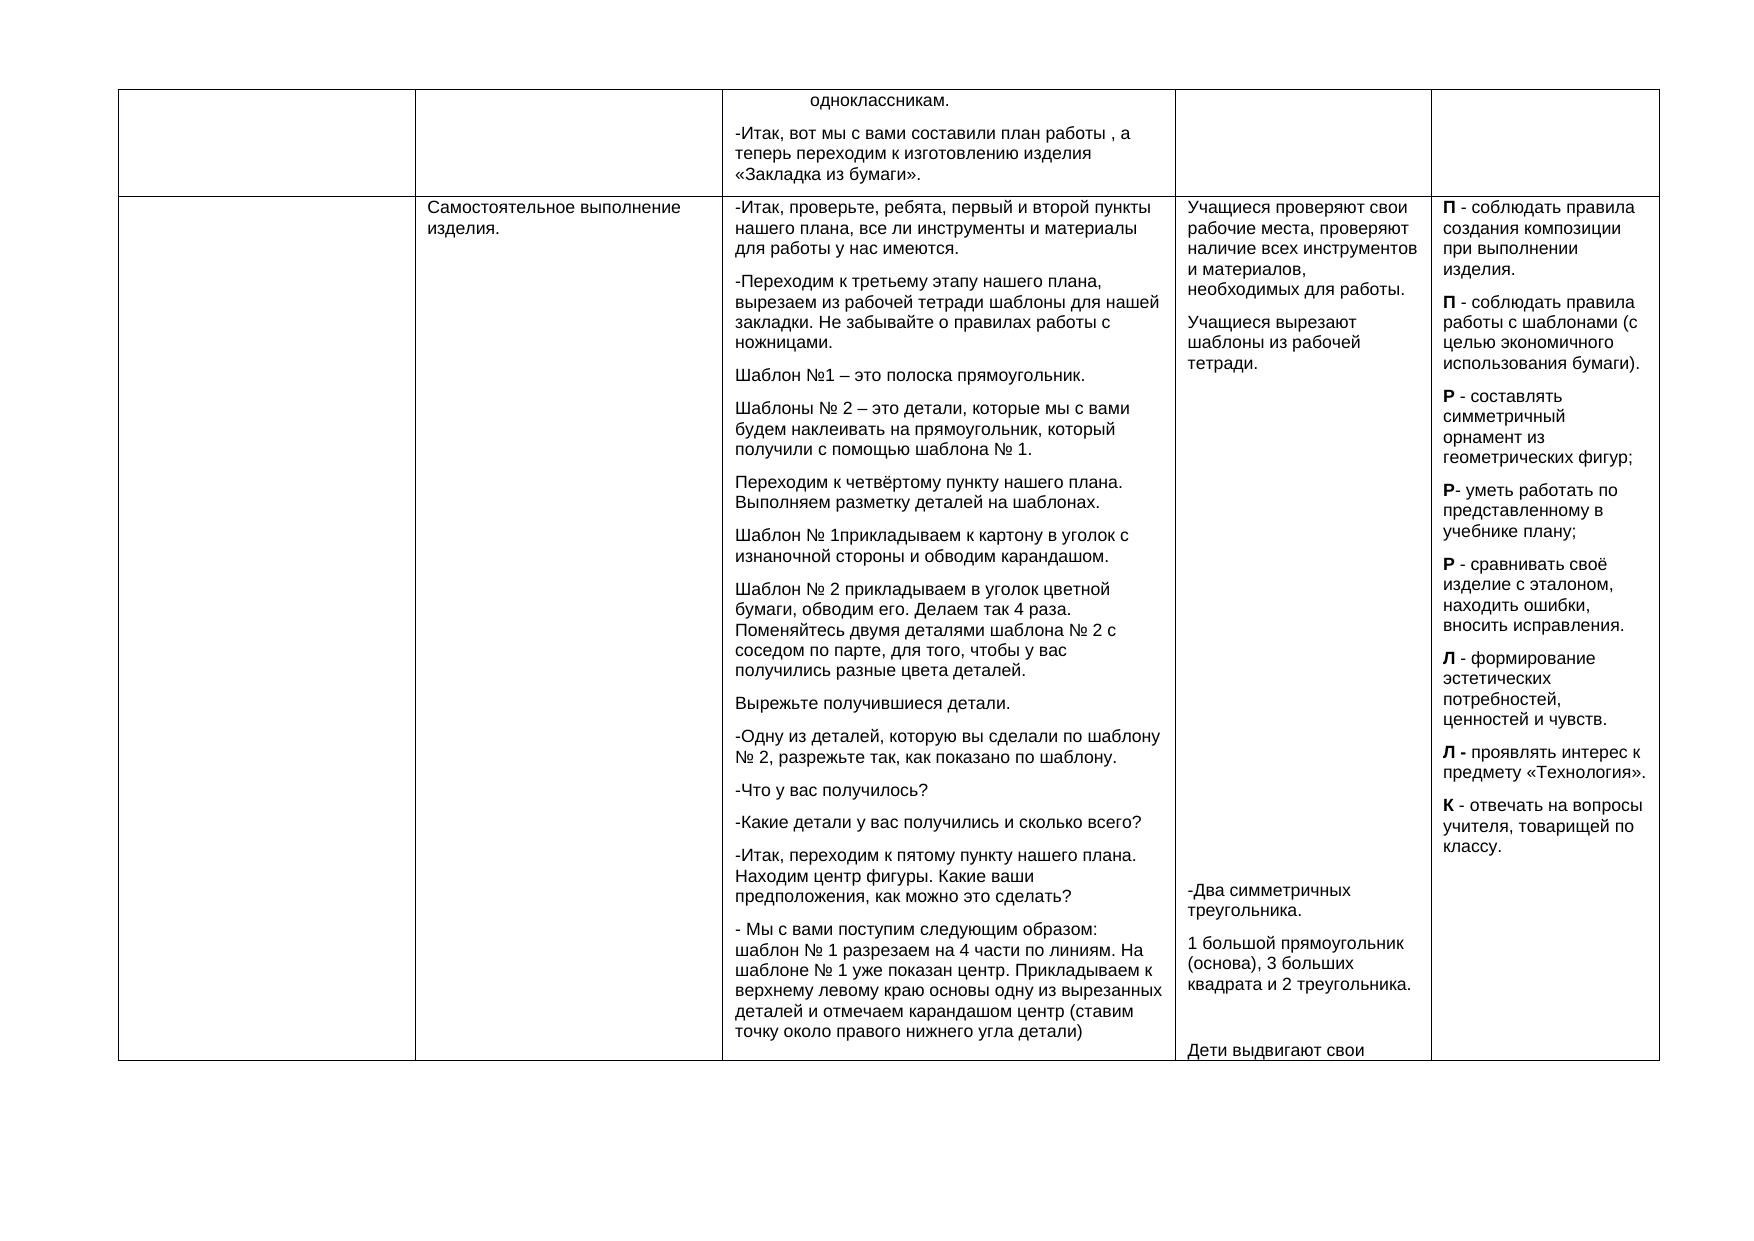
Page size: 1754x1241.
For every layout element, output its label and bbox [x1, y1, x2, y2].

table_cell [723, 197, 1175, 1060]
table_cell [119, 197, 415, 1060]
table_cell [119, 90, 415, 196]
table_cell [1176, 90, 1431, 196]
table_cell [1432, 90, 1659, 196]
table_cell [416, 90, 722, 196]
table_cell [416, 197, 722, 1060]
table_cell [723, 90, 1175, 196]
table_cell [1432, 197, 1659, 1060]
table_cell [1176, 197, 1431, 1060]
